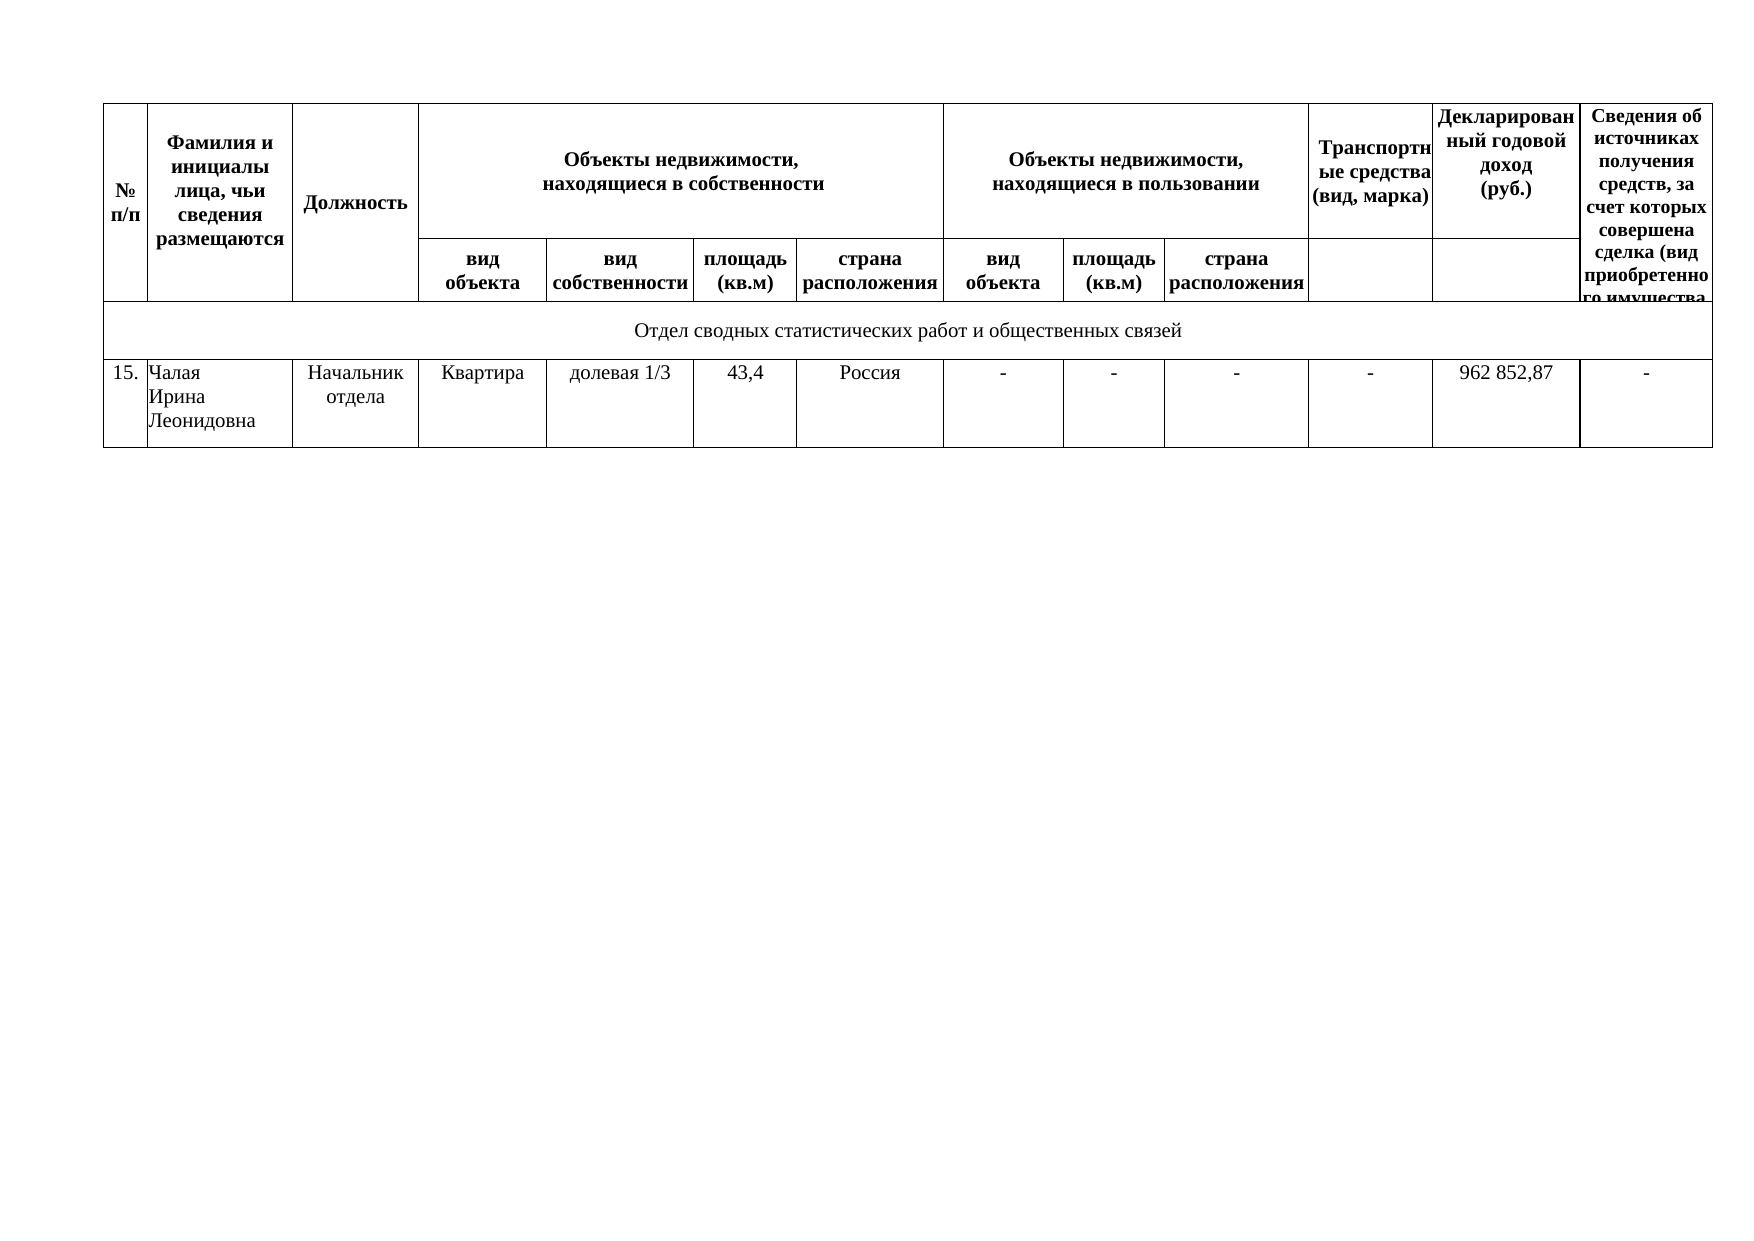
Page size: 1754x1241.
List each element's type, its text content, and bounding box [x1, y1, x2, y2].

table_cell [1433, 239, 1579, 301]
table_header Декларированный годовой доход (руб.) [1433, 104, 1579, 238]
table_header Должность [293, 104, 418, 301]
table_cell - [944, 360, 1063, 447]
table_cell страна расположения [1165, 239, 1308, 301]
table_cell - [1165, 360, 1308, 447]
table_cell площадь (кв.м) [1064, 239, 1164, 301]
table_cell - [1309, 360, 1432, 447]
table_cell площадь (кв.м) [694, 239, 796, 301]
table_cell [1309, 239, 1432, 301]
table_header Фамилия и инициалы лица, чьи сведения размещаются [148, 104, 292, 301]
table_cell Отдел сводных статистических работ и общественных связей [104, 302, 1712, 359]
table_cell - [1064, 360, 1164, 447]
table_cell 43,4 [694, 360, 796, 447]
table_cell страна расположения [797, 239, 943, 301]
table_cell 962 852,87 [1433, 360, 1579, 447]
table_header Сведения об источниках получения средств, за счет которых совершена сделка (вид приобретенного имущества, источники) [1581, 104, 1712, 301]
table_cell Чалая Ирина Леонидовна [148, 360, 292, 447]
table_cell Россия [797, 360, 943, 447]
table_cell вид собственности [547, 239, 693, 301]
table_cell вид объекта [419, 239, 546, 301]
table_cell Начальник отдела [293, 360, 418, 447]
table_cell вид объекта [944, 239, 1063, 301]
table_cell долевая 1/3 [547, 360, 693, 447]
table_cell - [1581, 360, 1712, 447]
table_cell Квартира [419, 360, 546, 447]
table_header № п/п [104, 104, 147, 301]
table_header Транспортные средства (вид, марка) [1309, 104, 1432, 238]
table_header Объекты недвижимости, находящиеся в пользовании [944, 104, 1308, 238]
table_cell 15. [104, 360, 147, 447]
table_header Объекты недвижимости, находящиеся в собственности [419, 104, 943, 238]
